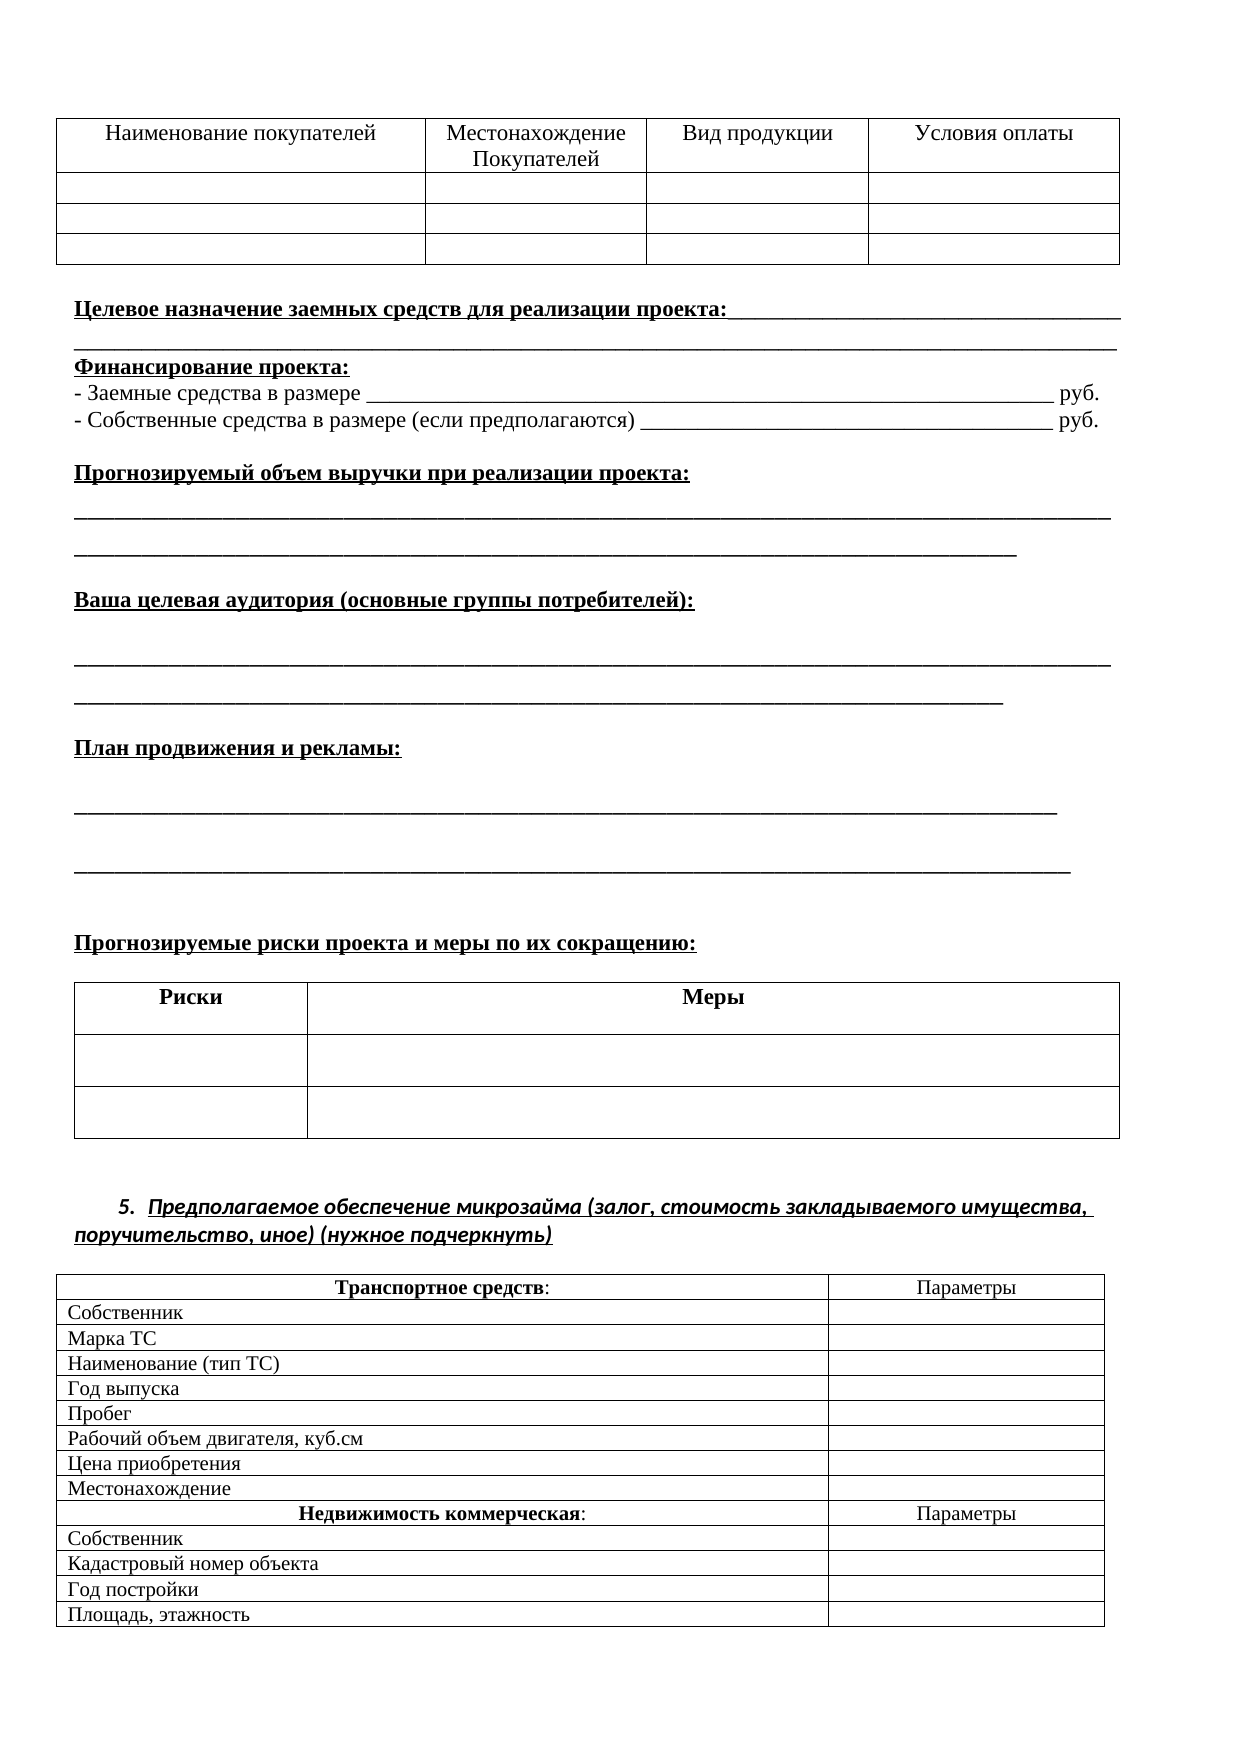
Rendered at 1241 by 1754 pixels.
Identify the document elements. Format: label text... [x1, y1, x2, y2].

table_header Транспортное средств: [57, 1275, 828, 1299]
table_cell Собственник [57, 1300, 828, 1324]
table_header Риски [75, 983, 307, 1034]
table_cell [829, 1426, 1104, 1450]
table_cell Параметры [829, 1501, 1104, 1525]
text - Собственные средства в размере (если предполагаются) ____________________________________ руб. [74, 406, 1122, 432]
table_cell [829, 1376, 1104, 1400]
text Финансирование проекта: [74, 353, 1122, 379]
table_cell [57, 173, 425, 202]
table_cell [829, 1300, 1104, 1324]
table_header Наименование покупателей [57, 119, 425, 172]
table_cell [869, 234, 1119, 263]
table_cell [308, 1087, 1119, 1138]
table_cell [75, 1035, 307, 1086]
table_cell Год постройки [57, 1576, 828, 1601]
table_cell [829, 1526, 1104, 1550]
text __________________________________________________________________________ [74, 844, 1122, 877]
table_cell [829, 1476, 1104, 1500]
table_cell Год выпуска [57, 1376, 828, 1400]
table_cell Наименование (тип ТС) [57, 1351, 828, 1374]
table_cell [829, 1401, 1104, 1425]
table_cell [829, 1451, 1104, 1475]
table_cell [869, 173, 1119, 202]
text __________________________________________________________________________________________________________________________________________________ [74, 637, 1122, 708]
table_header Меры [308, 983, 1119, 1034]
text Ваша целевая аудитория (основные группы потребителей): [74, 586, 1122, 613]
table_cell Пробег [57, 1401, 828, 1425]
text - Заемные средства в размере ____________________________________________________________ руб. [74, 379, 1122, 406]
table_header Условия оплаты [869, 119, 1119, 172]
text Целевое назначение заемных средств для реализации проекта:_____________________________ _____________________________________________________________________________ [74, 291, 1122, 353]
text План продвижения и рекламы: [74, 734, 1122, 761]
table_cell [647, 173, 868, 202]
table_cell [426, 204, 646, 233]
table_cell [308, 1035, 1119, 1086]
table_cell Местонахождение [57, 1476, 828, 1500]
table_cell Рабочий объем двигателя, куб.см [57, 1426, 828, 1450]
table_cell Собственник [57, 1526, 828, 1550]
table_header Местонахождение Покупателей [426, 119, 646, 172]
table_cell Марка ТС [57, 1325, 828, 1349]
table_cell [57, 204, 425, 233]
table_cell [647, 204, 868, 233]
table_cell [829, 1602, 1104, 1626]
text Прогнозируемые риски проекта и меры по их сокращению: [74, 929, 1122, 955]
table_cell [829, 1325, 1104, 1349]
table_cell [57, 234, 425, 263]
table_cell Площадь, этажность [57, 1602, 828, 1626]
table_cell [647, 234, 868, 263]
table_header Параметры [829, 1275, 1104, 1299]
table_header Вид продукции [647, 119, 868, 172]
text Прогнозируемый объем выручки при реализации проекта: ___________________________________________________________________________________________________________________________________________________ [74, 458, 1122, 561]
list Предполагаемое обеспечение микрозайма (залог, стоимость закладываемого имущества, поручительство, иное) (нужное подчеркнуть) [74, 1192, 1122, 1248]
table_cell [829, 1576, 1104, 1601]
text _________________________________________________________________________ [74, 785, 1122, 818]
table_cell [75, 1087, 307, 1138]
table_cell [829, 1351, 1104, 1374]
table_cell [829, 1551, 1104, 1575]
table_cell Недвижимость коммерческая: [57, 1501, 828, 1525]
table_cell [869, 204, 1119, 233]
table_cell Цена приобретения [57, 1451, 828, 1475]
table_cell Кадастровый номер объекта [57, 1551, 828, 1575]
table_cell [426, 173, 646, 202]
table_cell [426, 234, 646, 263]
